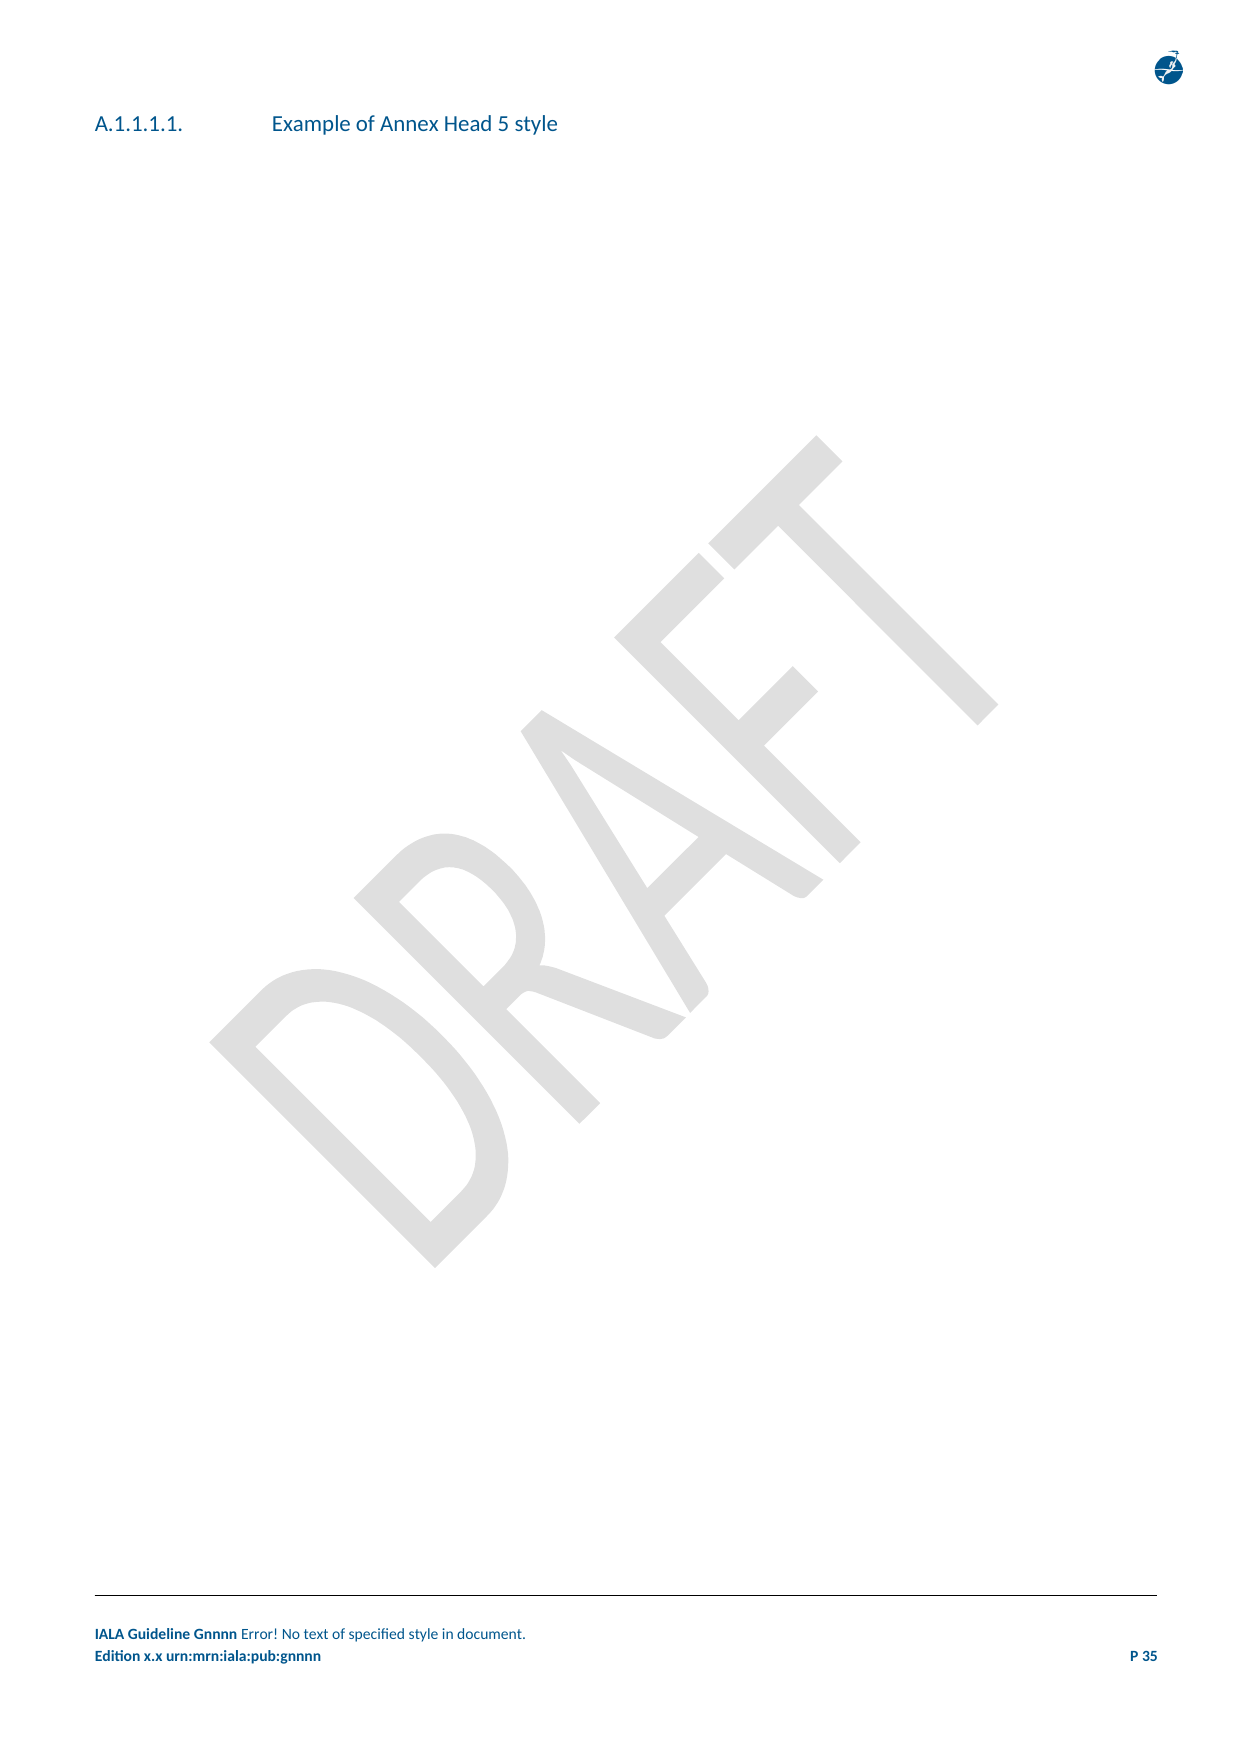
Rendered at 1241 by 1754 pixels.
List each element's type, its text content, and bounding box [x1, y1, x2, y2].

picture [1123, 0, 1241, 119]
text Example of Annex Head 5 style [94, 109, 1157, 137]
